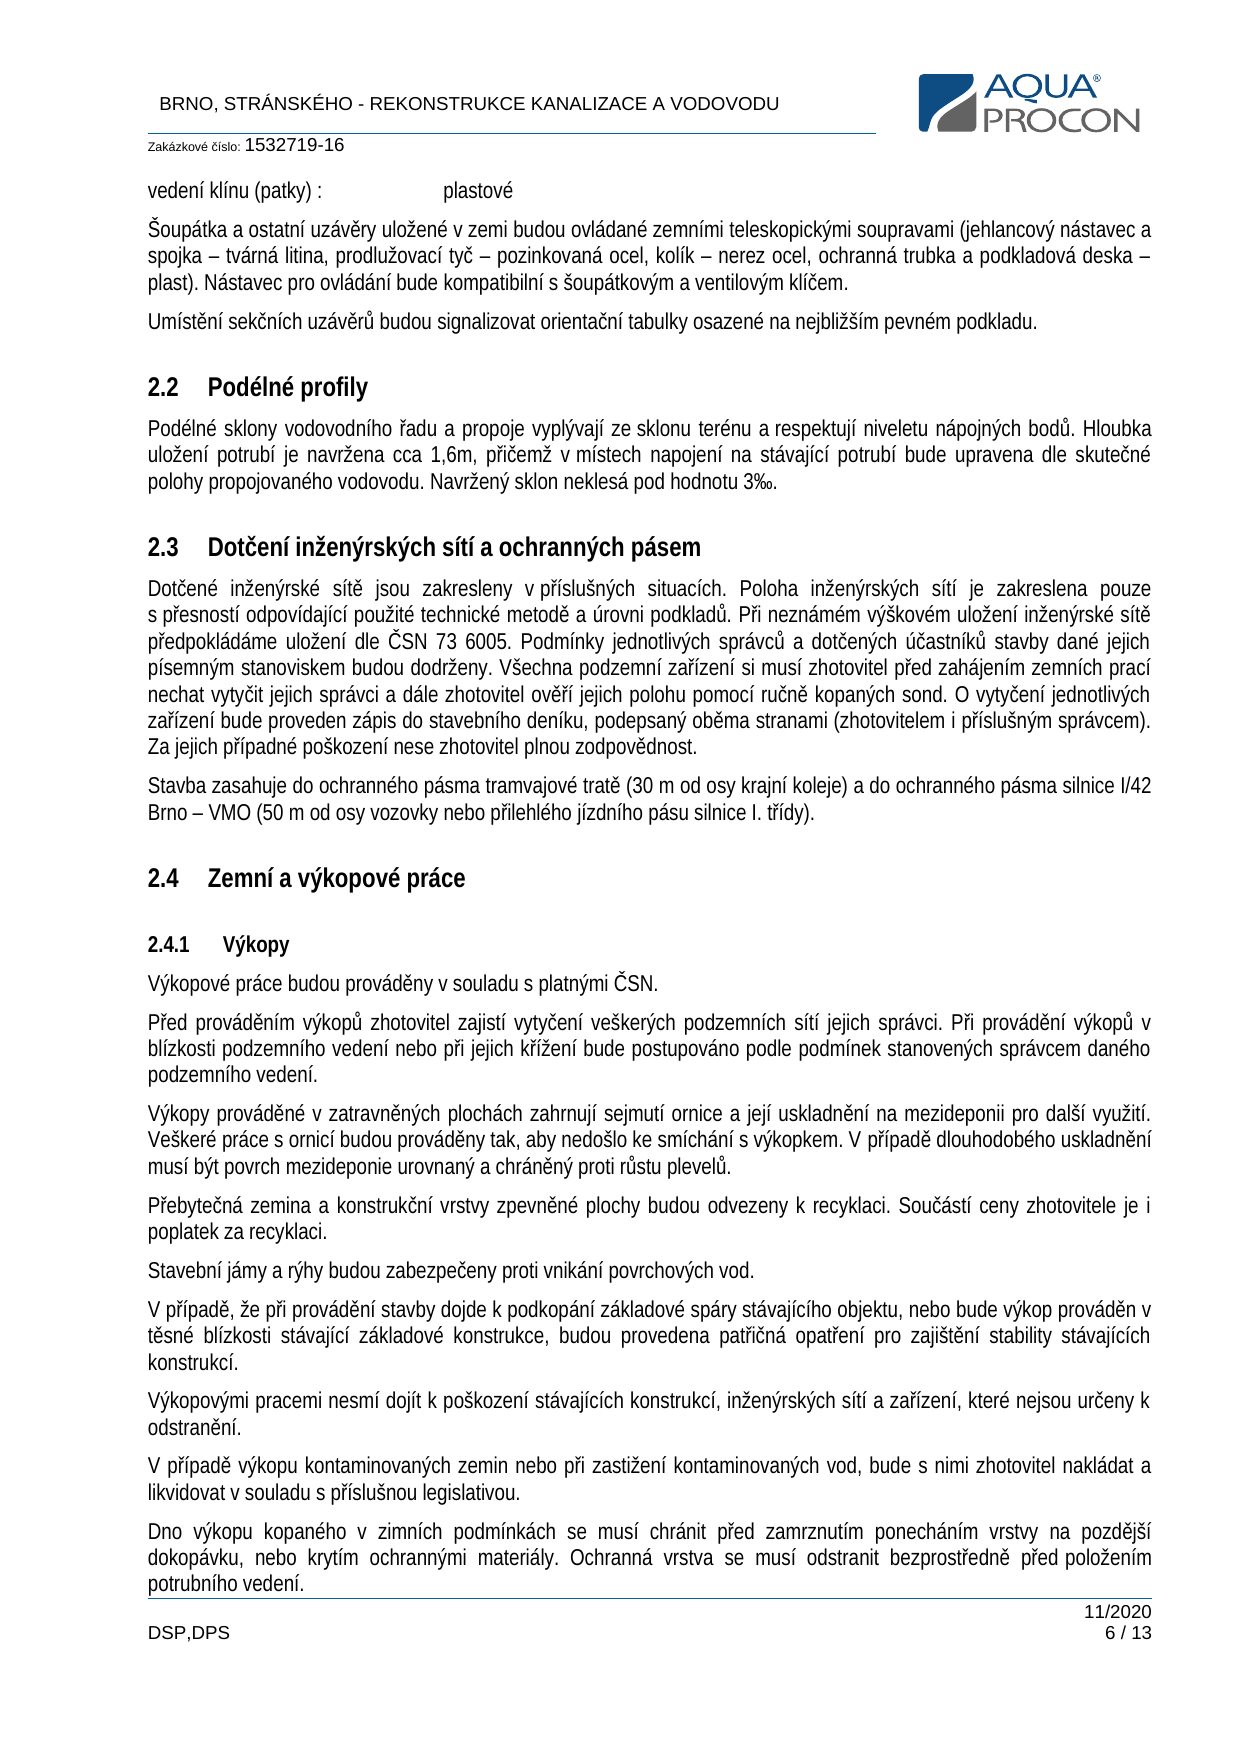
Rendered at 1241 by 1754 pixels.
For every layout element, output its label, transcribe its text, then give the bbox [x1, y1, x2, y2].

text Dotčené inženýrské sítě jsou zakresleny v příslušných situacích. Poloha inženýrských sítí je zakreslena pouze s přesností odpovídající použité technické metodě a úrovni podkladů. Při neznámém výškovém uložení inženýrské sítě předpokládáme uložení dle ČSN 73 6005. Podmínky jednotlivých správců a dotčených účastníků stavby dané jejich písemným stanoviskem budou dodrženy. Všechna podzemní zařízení si musí zhotovitel před zahájením zemních prací nechat vytyčit jejich správci a dále zhotovitel ověří jejich polohu pomocí ručně kopaných sond. O vytyčení jednotlivých zařízení bude proveden zápis do stavebního deníku, podepsaný oběma stranami (zhotovitelem i příslušným správcem). Za jejich případné poškození nese zhotovitel plnou zodpovědnost. [148, 575, 1152, 759]
text Výkopovými pracemi nesmí dojít k poškození stávajících konstrukcí, inženýrských sítí a zařízení, které nejsou určeny k odstranění. [148, 1387, 1152, 1440]
text Šoupátka a ostatní uzávěry uložené v zemi budou ovládané zemními teleskopickými soupravami (jehlancový nástavec a spojka – tvárná litina, prodlužovací tyč – pozinkovaná ocel, kolík – nerez ocel, ochranná trubka a podkladová deska – plast). Nástavec pro ovládání bude kompatibilní s šoupátkovým a ventilovým klíčem. [148, 216, 1152, 295]
text V případě výkopu kontaminovaných zemin nebo při zastižení kontaminovaných vod, bude s nimi zhotovitel nakládat a likvidovat v souladu s příslušnou legislativou. [148, 1452, 1152, 1505]
text Stavba zasahuje do ochranného pásma tramvajové tratě (30 m od osy krajní koleje) a do ochranného pásma silnice I/42 Brno – VMO (50 m od osy vozovky nebo přilehlého jízdního pásu silnice I. třídy). [148, 772, 1152, 825]
subtitle Podélné profily [148, 371, 1152, 402]
text Umístění sekčních uzávěrů budou signalizovat orientační tabulky osazené na nejbližším pevném podkladu. [148, 308, 1152, 334]
text vedení klínu (patky) : plastové [148, 177, 1152, 203]
subtitle Zemní a výkopové práce [148, 862, 1152, 893]
text V případě, že při provádění stavby dojde k podkopání základové spáry stávajícího objektu, nebo bude výkop prováděn v těsné blízkosti stávající základové konstrukce, budou provedena patřičná opatření pro zajištění stability stávajících konstrukcí. [148, 1296, 1152, 1375]
text Výkopy prováděné v zatravněných plochách zahrnují sejmutí ornice a její uskladnění na mezideponii pro další využití. Veškeré práce s ornicí budou prováděny tak, aby nedošlo ke smíchání s výkopkem. V případě dlouhodobého uskladnění musí být povrch mezideponie urovnaný a chráněný proti růstu plevelů. [148, 1100, 1152, 1179]
text Přebytečná zemina a konstrukční vrstvy zpevněné plochy budou odvezeny k recyklaci. Součástí ceny zhotovitele je i poplatek za recyklaci. [148, 1192, 1152, 1244]
text Podélné sklony vodovodního řadu a propoje vyplývají ze sklonu terénu a respektují niveletu nápojných bodů. Hloubka uložení potrubí je navržena cca 1,6m, přičemž v místech napojení na stávající potrubí bude upravena dle skutečné polohy propojovaného vodovodu. Navržený sklon neklesá pod hodnotu 3‰. [148, 415, 1152, 494]
text Dno výkopu kopaného v zimních podmínkách se musí chránit před zamrznutím ponecháním vrstvy na pozdější dokopávku, nebo krytím ochrannými materiály. Ochranná vrstva se musí odstranit bezprostředně před položením potrubního vedení. [148, 1518, 1152, 1597]
subtitle Dotčení inženýrských sítí a ochranných pásem [148, 532, 1152, 563]
text Před prováděním výkopů zhotovitel zajistí vytyčení veškerých podzemních sítí jejich správci. Při provádění výkopů v blízkosti podzemního vedení nebo při jejich křížení bude postupováno podle podmínek stanovených správcem daného podzemního vedení. [148, 1008, 1152, 1088]
text Výkopové práce budou prováděny v souladu s platnými ČSN. [148, 970, 1152, 996]
subtitle Výkopy [148, 931, 1152, 957]
text Stavební jámy a rýhy budou zabezpečeny proti vnikání povrchových vod. [148, 1257, 1152, 1283]
